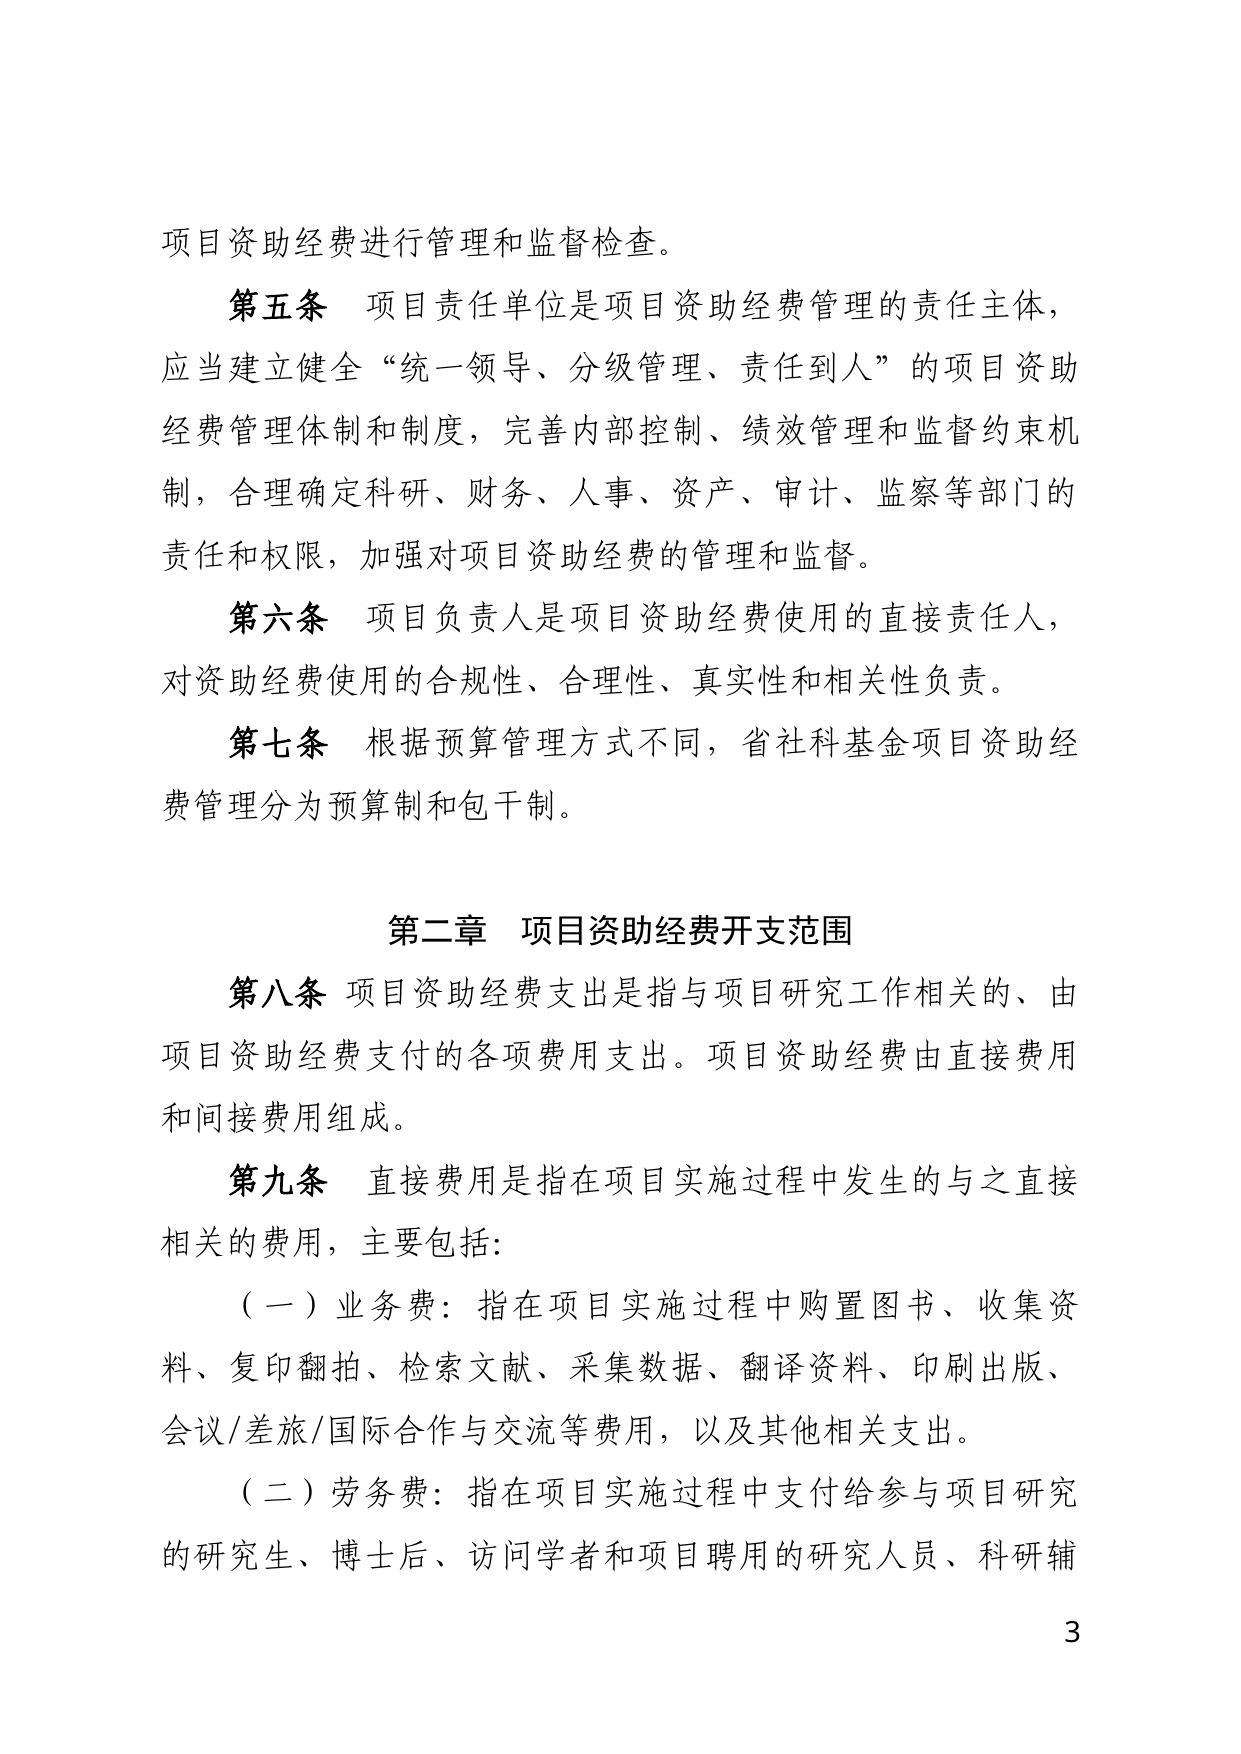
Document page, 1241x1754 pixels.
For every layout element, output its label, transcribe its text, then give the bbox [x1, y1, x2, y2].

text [159, 1455, 1081, 1580]
text （一）业务费：指在项目实施过程中购置图书、收集资料、复印翻拍、检索文献、采集数据、翻译资料、印刷出版、会议/差旅/国际合作与交流等费用，以及其他相关支出。 [159, 1267, 1081, 1455]
text 第二章 项目资助经费开支范围 [159, 892, 1081, 955]
text 第九条 直接费用是指在项目实施过程中发生的与之直接相关的费用，主要包括： [159, 1142, 1081, 1267]
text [159, 205, 1081, 267]
text 第七条 根据预算管理方式不同，省社科基金项目资助经费管理分为预算制和包干制。 [159, 705, 1081, 830]
text 第八条 项目资助经费支出是指与项目研究工作相关的、由项目资助经费支付的各项费用支出。项目资助经费由直接费用和间接费用组成。 [159, 955, 1081, 1142]
text 第六条 项目负责人是项目资助经费使用的直接责任人，对资助经费使用的合规性、合理性、真实性和相关性负责。 [159, 580, 1081, 705]
text 第五条 项目责任单位是项目资助经费管理的责任主体，应当建立健全“统一领导、分级管理、责任到人”的项目资助经费管理体制和制度，完善内部控制、绩效管理和监督约束机制，合理确定科研、财务、人事、资产、审计、监察等部门的责任和权限，加强对项目资助经费的管理和监督。 [159, 267, 1081, 580]
